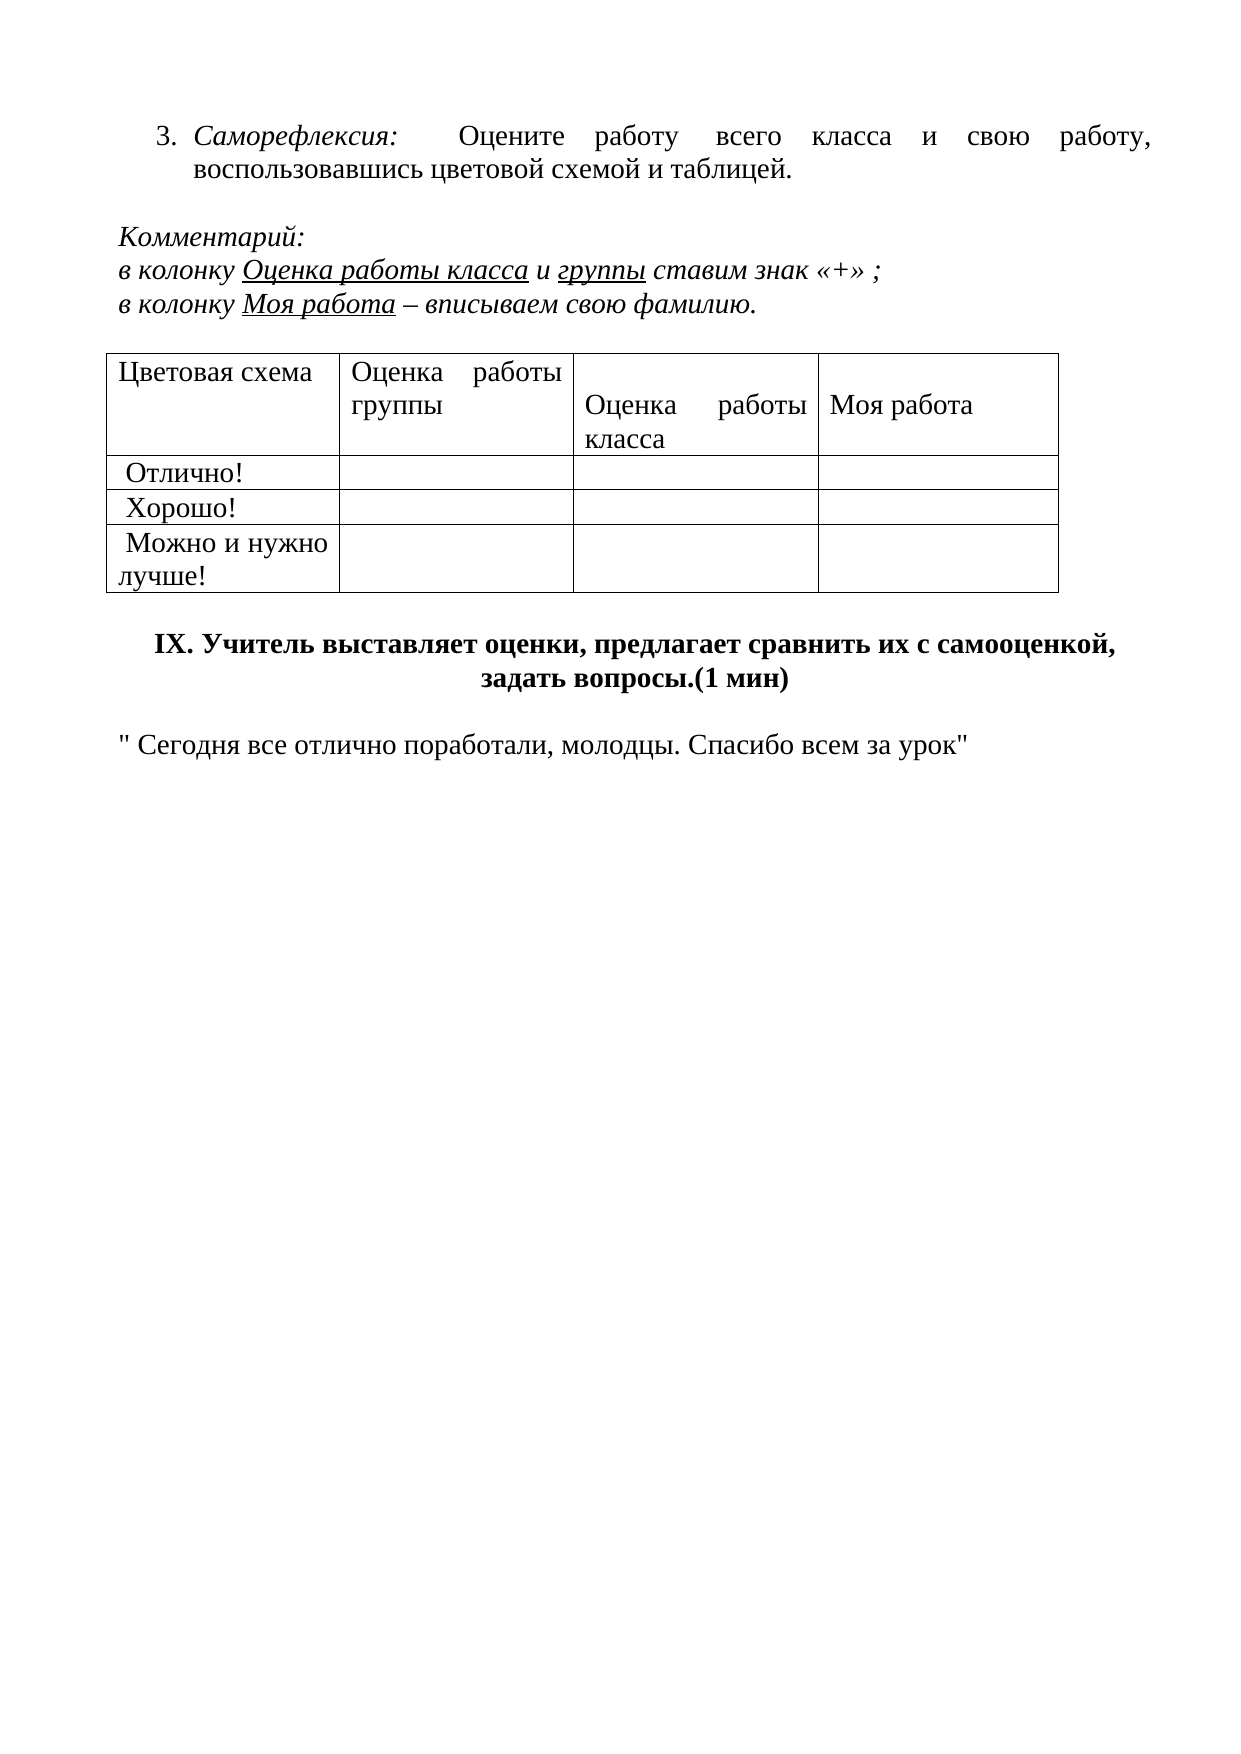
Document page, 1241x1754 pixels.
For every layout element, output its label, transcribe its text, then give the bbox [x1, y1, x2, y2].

table_cell [574, 490, 818, 524]
table_cell [574, 525, 818, 592]
table_header Моя работа [819, 354, 1058, 454]
table_cell [340, 456, 573, 489]
table_cell Хорошо! [107, 490, 339, 524]
text в колонку Оценка работы класса и группы ставим знак «+» ; [118, 252, 1152, 286]
table_cell Отлично! [107, 456, 339, 489]
table_cell Можно и нужно лучше! [107, 525, 339, 592]
text " Сегодня все отлично поработали, молодцы. Спасибо всем за урок" [118, 727, 1152, 761]
table_cell [819, 490, 1058, 524]
text в колонку Моя работа – вписываем свою фамилию. [118, 286, 1152, 319]
table_header Цветовая схема [107, 354, 339, 454]
table_header Оценка работы группы [340, 354, 573, 454]
table_cell [819, 456, 1058, 489]
table_cell [340, 490, 573, 524]
table_cell [819, 525, 1058, 592]
text IX. Учитель выставляет оценки, предлагает сравнить их с самооценкой, задать вопросы.(1 мин) [118, 626, 1152, 693]
text Комментарий: [118, 219, 1152, 252]
table_cell [340, 525, 573, 592]
table_header Оценка работы класса [574, 354, 818, 454]
table_cell [574, 456, 818, 489]
list Саморефлексия: Оцените работу всего класса и свою работу, воспользовавшись цветовой схемой и таблицей. [156, 118, 1152, 185]
